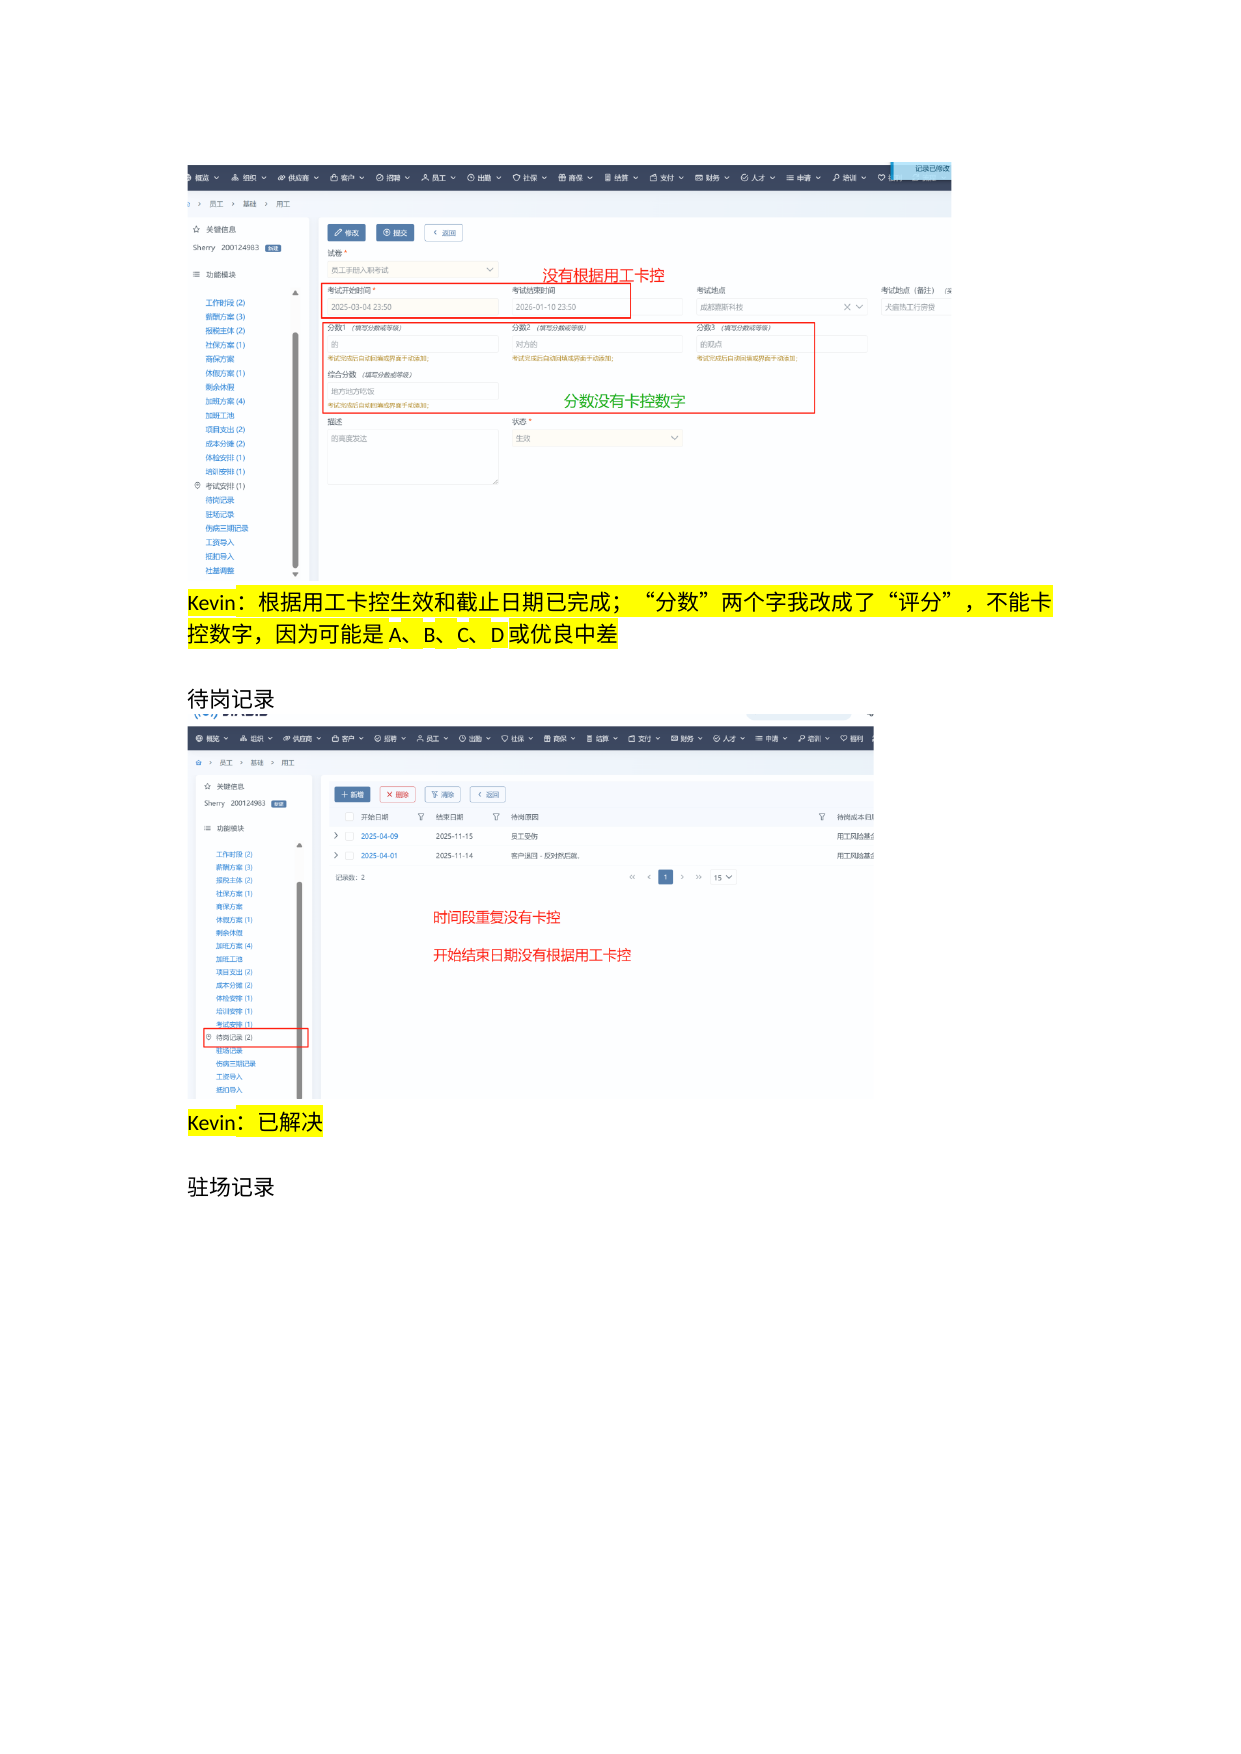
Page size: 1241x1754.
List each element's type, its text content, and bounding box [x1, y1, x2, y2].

picture [187, 162, 952, 581]
text Kevin：根据用工卡控生效和截止日期已完成；“分数”两个字我改成了“评分”，不能卡控数字，因为可能是A、B、C、D或优良中差 [187, 584, 1053, 649]
text 驻场记录 [187, 1169, 1053, 1202]
text 待岗记录 [187, 682, 1053, 714]
picture [187, 714, 874, 1099]
text Kevin：已解决 [187, 1104, 1053, 1137]
